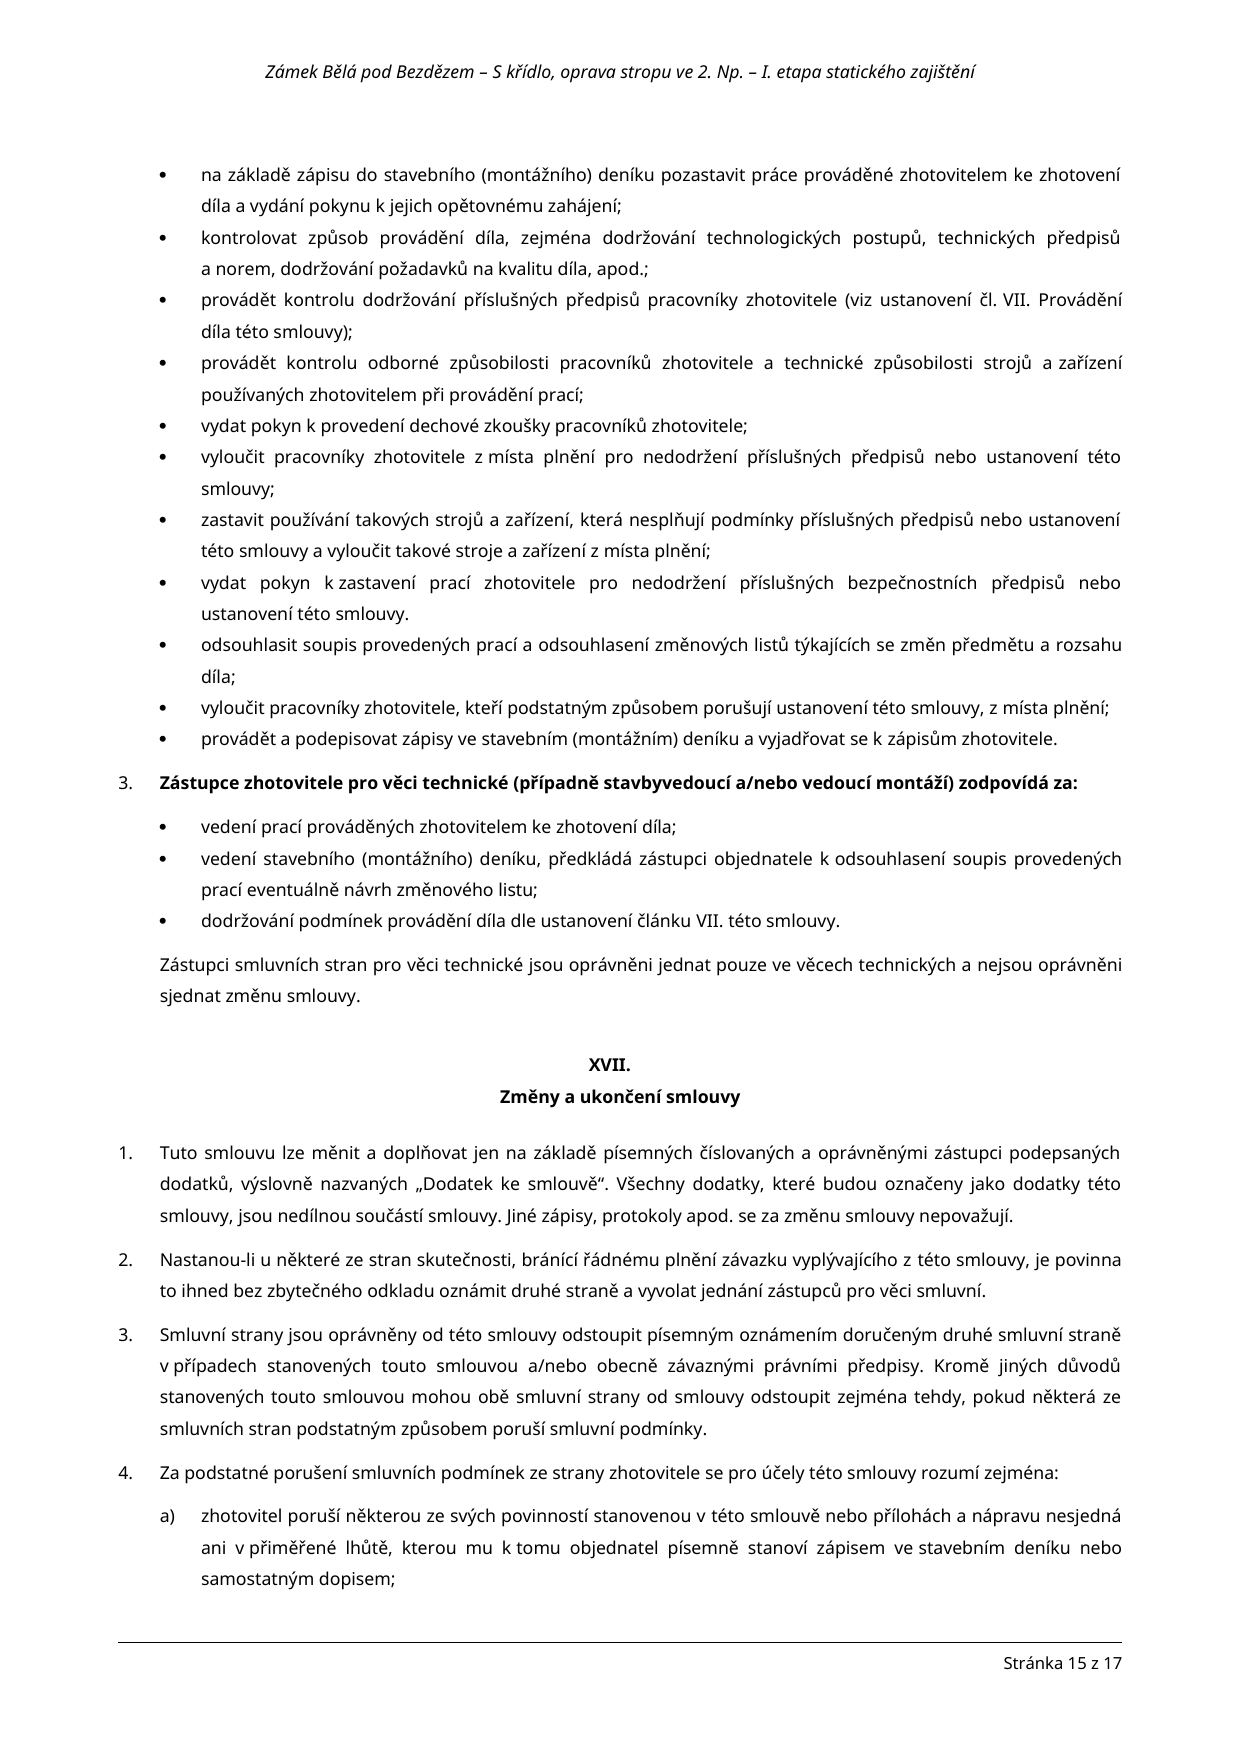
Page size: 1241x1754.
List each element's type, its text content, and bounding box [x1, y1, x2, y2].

text zhotovitel poruší některou ze svých povinností stanovenou v této smlouvě nebo přílohách a nápravu nesjedná ani v přiměřené lhůtě, kterou mu k tomu objednatel písemně stanoví zápisem ve stavebním deníku nebo samostatným dopisem; [159, 1504, 1122, 1591]
text vydat pokyn k zastavení prací zhotovitele pro nedodržení příslušných bezpečnostních předpisů nebo ustanovení této smlouvy. [159, 570, 1122, 626]
text Zástupci smluvních stran pro věci technické jsou oprávněni jednat pouze ve věcech technických a nejsou oprávněni sjednat změnu smlouvy. [159, 952, 1122, 1008]
text na základě zápisu do stavebního (montážního) deníku pozastavit práce prováděné zhotovitelem ke zhotovení díla a vydání pokynu k jejich opětovnému zahájení; [159, 162, 1122, 218]
text zastavit používání takových strojů a zařízení, která nesplňují podmínky příslušných předpisů nebo ustanovení této smlouvy a vyloučit takové stroje a zařízení z místa plnění; [159, 507, 1122, 563]
text Změny a ukončení smlouvy [118, 1084, 1122, 1108]
text kontrolovat způsob provádění díla, zejména dodržování technologických postupů, technických předpisů a norem, dodržování požadavků na kvalitu díla, apod.; [159, 225, 1122, 281]
text Nastanou-li u některé ze stran skutečnosti, bránící řádnému plnění závazku vyplývajícího z této smlouvy, je povinna to ihned bez zbytečného odkladu oznámit druhé straně a vyvolat jednání zástupců pro věci smluvní. [118, 1247, 1122, 1302]
text vyloučit pracovníky zhotovitele, kteří podstatným způsobem porušují ustanovení této smlouvy, z místa plnění; [159, 696, 1122, 720]
text Zástupce zhotovitele pro věci technické (případně stavbyvedoucí a/nebo vedoucí montáží) zodpovídá za: [118, 771, 1122, 795]
text odsouhlasit soupis provedených prací a odsouhlasení změnových listů týkajících se změn předmětu a rozsahu díla; [159, 633, 1122, 688]
text vedení stavebního (montážního) deníku, předkládá zástupci objednatele k odsouhlasení soupis provedených prací eventuálně návrh změnového listu; [159, 846, 1122, 901]
text provádět a podepisovat zápisy ve stavebním (montážním) deníku a vyjadřovat se k zápisům zhotovitele. [159, 727, 1122, 751]
text vedení prací prováděných zhotovitelem ke zhotovení díla; [159, 814, 1122, 839]
text Smluvní strany jsou oprávněny od této smlouvy odstoupit písemným oznámením doručeným druhé smluvní straně v případech stanovených touto smlouvou a/nebo obecně závaznými právními předpisy. Kromě jiných důvodů stanovených touto smlouvou mohou obě smluvní strany od smlouvy odstoupit zejména tehdy, pokud některá ze smluvních stran podstatným způsobem poruší smluvní podmínky. [118, 1322, 1122, 1440]
text Za podstatné porušení smluvních podmínek ze strany zhotovitele se pro účely této smlouvy rozumí zejména: [118, 1460, 1122, 1484]
text vydat pokyn k provedení dechové zkoušky pracovníků zhotovitele; [159, 413, 1122, 437]
text provádět kontrolu odborné způsobilosti pracovníků zhotovitele a technické způsobilosti strojů a zařízení používaných zhotovitelem při provádění prací; [159, 351, 1122, 406]
text Tuto smlouvu lze měnit a doplňovat jen na základě písemných číslovaných a oprávněnými zástupci podepsaných dodatků, výslovně nazvaných „Dodatek ke smlouvě“. Všechny dodatky, které budou označeny jako dodatky této smlouvy, jsou nedílnou součástí smlouvy. Jiné zápisy, protokoly apod. se za změnu smlouvy nepovažují. [118, 1140, 1122, 1227]
text vyloučit pracovníky zhotovitele z místa plnění pro nedodržení příslušných předpisů nebo ustanovení této smlouvy; [159, 445, 1122, 500]
